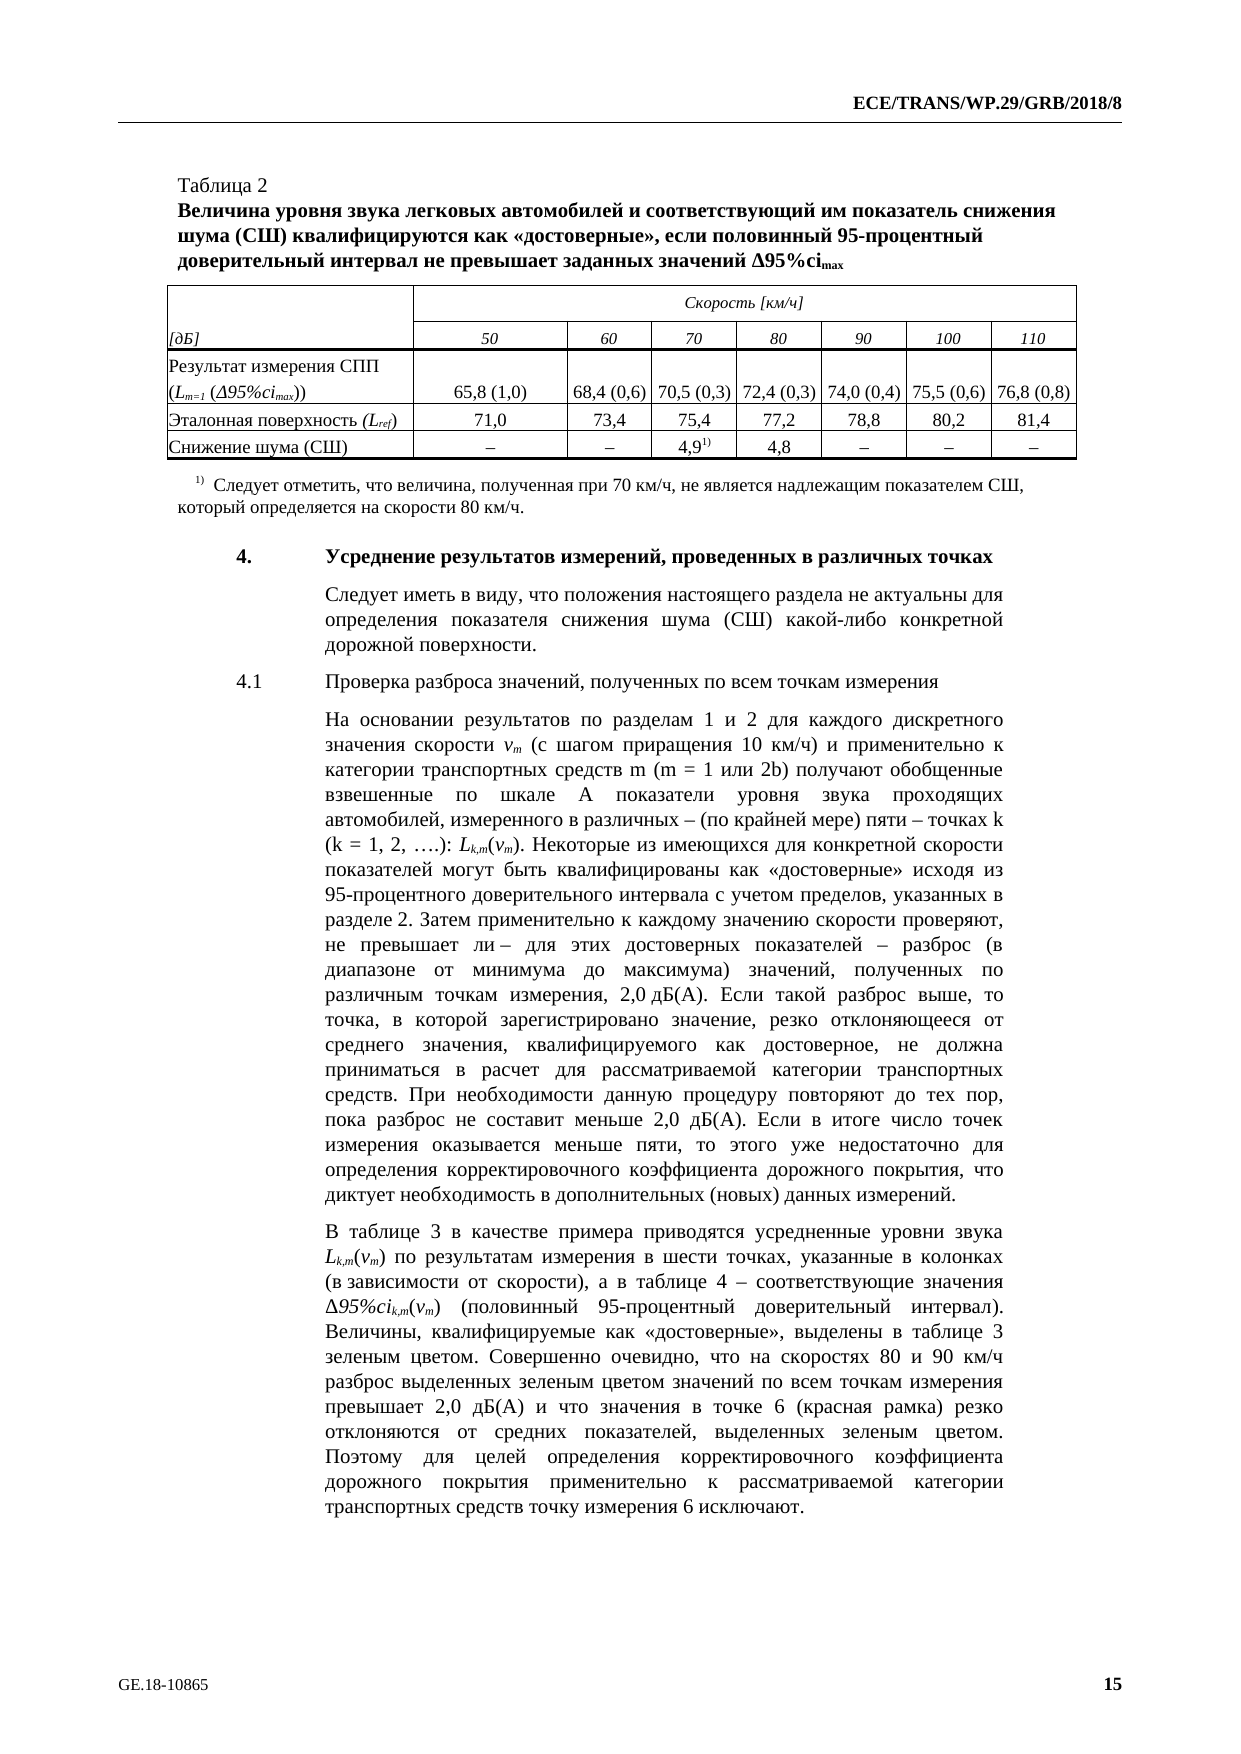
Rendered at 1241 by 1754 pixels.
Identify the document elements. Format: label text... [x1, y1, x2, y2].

table_cell 75,5 (0,6) [907, 351, 991, 403]
table_cell – [822, 431, 906, 457]
table_cell 75,4 [652, 404, 736, 430]
table_cell 80,2 [907, 404, 991, 430]
table_cell – [414, 431, 567, 457]
text На основании результатов по разделам 1 и 2 для каждого дискретного значения скорости vm (с шагом приращения 10 км/ч) и применительно к категории транспортных средств m (m = 1 или 2b) получают обобщенные взвешенные по шкале А показатели уровня звука проходящих автомобилей, измеренного в различных – (по крайней мере) пяти – точках k (k = 1, 2, ….): Lk,m(vm). Некоторые из имеющихся для конкретной скорости показателей могут быть квалифицированы как «достоверные» исходя из 95-процентного доверительного интервала с учетом пределов, указанных в разделе 2. Затем применительно к каждому значению скорости проверяют, не превышает ли – для этих достоверных показателей – разброс (в диапазоне от минимума до максимума) значений, полученных по различным точкам измерения, 2,0 дБ(А). Если такой разброс выше, то точка, в которой зарегистрировано значение, резко отклоняющееся от среднего значения, квалифицируемого как достоверное, не должна приниматься в расчет для рассматриваемой категории транспортных средств. При необходимости данную процедуру повторяют до тех пор, пока разброс не составит меньше 2,0 дБ(А). Если в итоге число точек измерения оказывается меньше пяти, то этого уже недостаточно для определения корректировочного коэффициента дорожного покрытия, что диктует необходимость в дополнительных (новых) данных измерений. [236, 706, 1004, 1206]
table_cell 68,4 (0,6) [568, 351, 651, 403]
table_cell 77,2 [737, 404, 821, 430]
table_cell – [568, 431, 651, 457]
table_cell – [907, 431, 991, 457]
text 4. Усреднение результатов измерений, проведенных в различных точках [236, 543, 1004, 568]
table_cell 78,8 [822, 404, 906, 430]
table_cell 50 [414, 322, 567, 348]
table_cell 4,8 [737, 431, 821, 457]
table_cell 70 [652, 322, 736, 348]
table_cell 110 [992, 322, 1076, 348]
table_cell 81,4 [992, 404, 1076, 430]
text 4.1 Проверка разброса значений, полученных по всем точкам измерения [236, 668, 1004, 693]
table_cell 90 [822, 322, 906, 348]
table_cell 65,8 (1,0) [414, 351, 567, 403]
text 1) Следует отметить, что величина, полученная при 70 км/ч, не является надлежащим показателем СШ, который определяется на скорости 80 км/ч. [177, 473, 1063, 518]
table_cell 73,4 [568, 404, 651, 430]
table_cell Снижение шума (СШ) [168, 431, 413, 457]
table_cell – [992, 431, 1076, 457]
table_cell Эталонная поверхность (Lref) [168, 404, 413, 430]
table_cell Результат измерения СПП (Lm=1 (Δ95%cimax)) [168, 351, 413, 403]
table_header Скорость [км/ч] [414, 286, 1076, 321]
text В таблице 3 в качестве примера приводятся усредненные уровни звука Lk,m(vm) по результатам измерения в шести точках, указанные в колонках (в зависимости от скорости), а в таблице 4 – соответствующие значения Δ95%cik,m(vm) (половинный 95-процентный доверительный интервал). Величины, квалифицируемые как «достоверные», выделены в таблице 3 зеленым цветом. Совершенно очевидно, что на скоростях 80 и 90 км/ч разброс выделенных зеленым цветом значений по всем точкам измерения превышает 2,0 дБ(А) и что значения в точке 6 (красная рамка) резко отклоняются от средних показателей, выделенных зеленым цветом. Поэтому для целей определения корректировочного коэффициента дорожного покрытия применительно к рассматриваемой категории транспортных средств точку измерения 6 исключают. [236, 1218, 1004, 1518]
table_cell 71,0 [414, 404, 567, 430]
table_cell 72,4 (0,3) [737, 351, 821, 403]
text Следует иметь в виду, что положения настоящего раздела не актуальны для определения показателя снижения шума (СШ) какой-либо конкретной дорожной поверхности. [236, 606, 1004, 656]
table_cell 76,8 (0,8) [992, 351, 1076, 403]
table_cell 70,5 (0,3) [652, 351, 736, 403]
table_cell 80 [737, 322, 821, 348]
table_cell 4,91) [652, 431, 736, 457]
table_cell 60 [568, 322, 651, 348]
table_cell 100 [907, 322, 991, 348]
table_cell 74,0 (0,4) [822, 351, 906, 403]
text Таблица 2 Величина уровня звука легковых автомобилей и соответствующий им показатель снижения шума (СШ) квалифицируются как «достоверные», если половинный 95-процентный доверительный интервал не превышает заданных значений Δ95%cimax [177, 173, 1063, 273]
table_cell [дБ] [168, 321, 413, 348]
table_header [168, 286, 413, 321]
